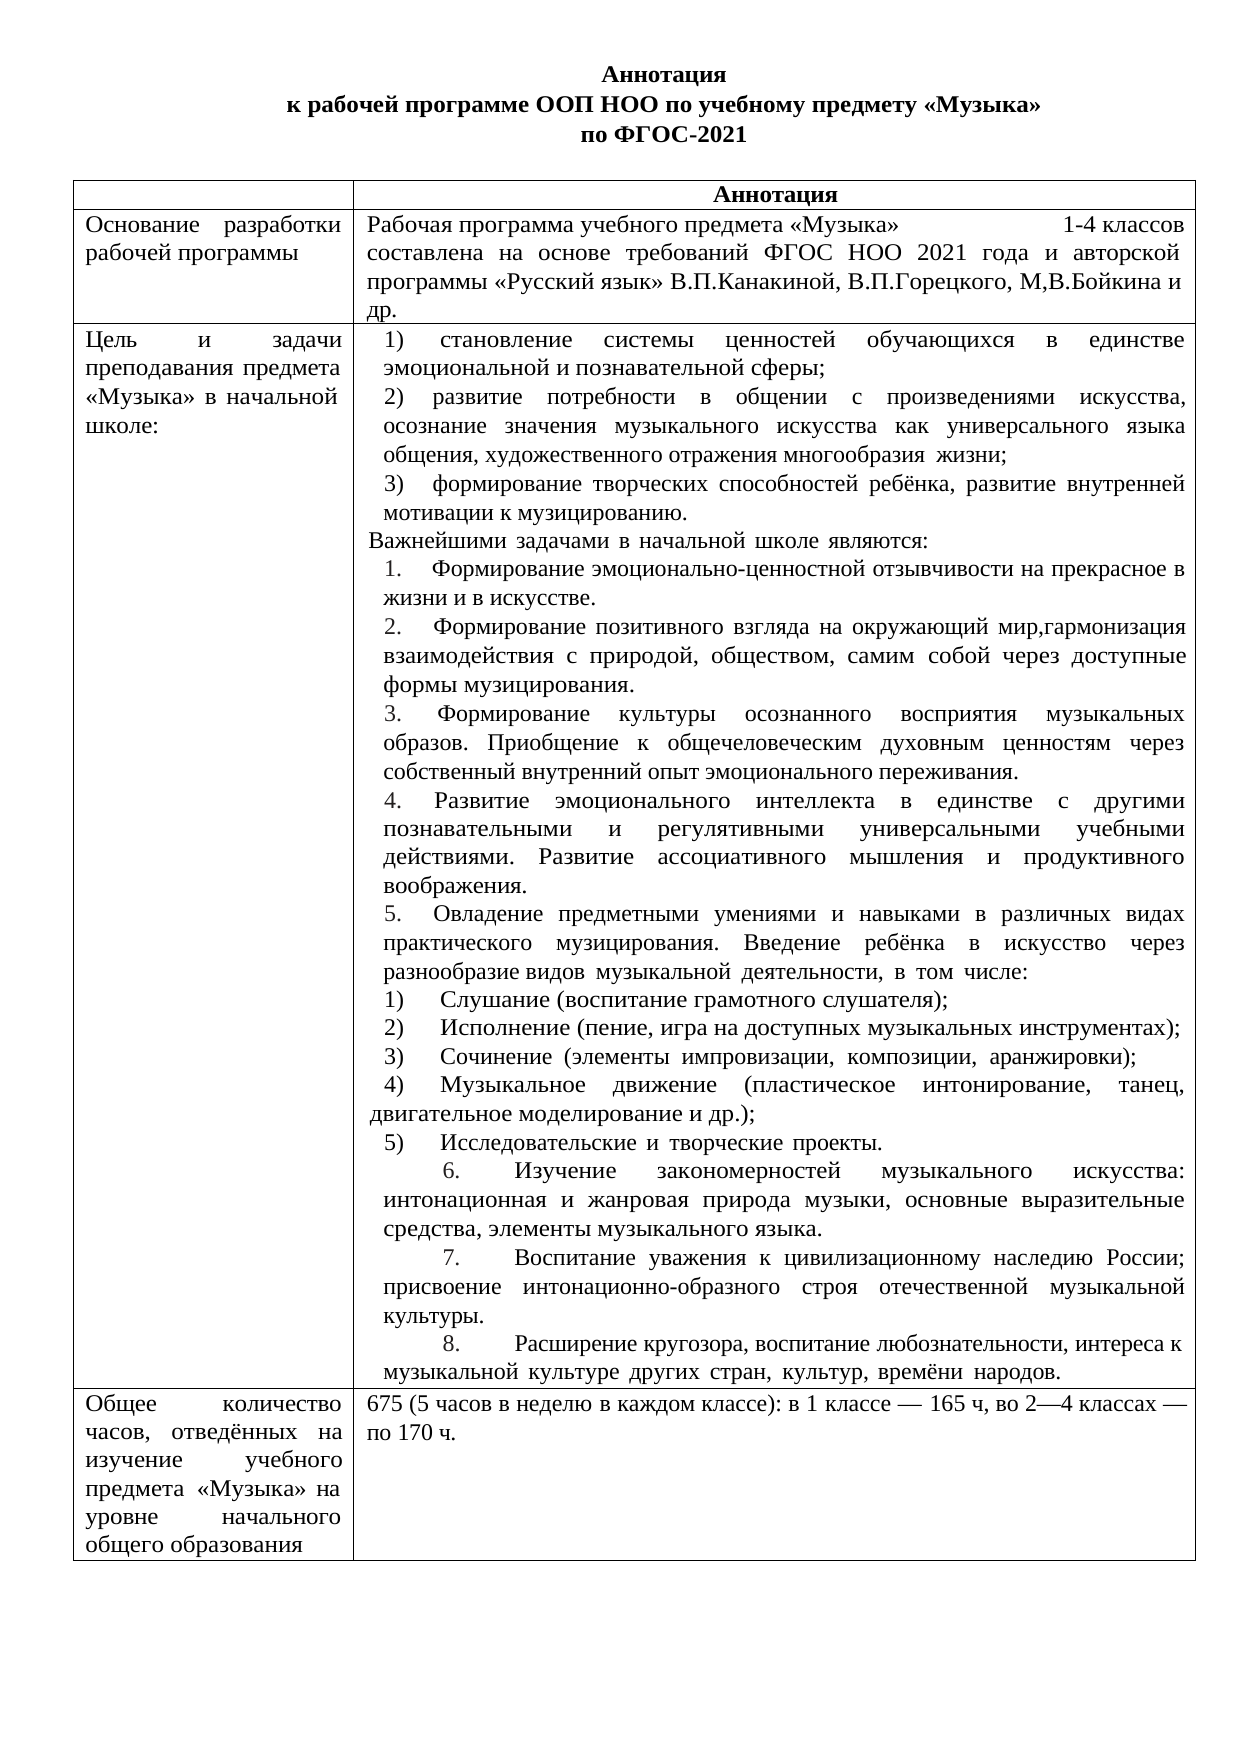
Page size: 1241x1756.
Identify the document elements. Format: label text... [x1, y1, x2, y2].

table_cell 675 (5 часов в неделю в каждом классе): в 1 классе — 165 ч, во 2—4 классах — по 170 ч. [354, 1389, 1195, 1560]
table_cell Общее количество часов, отведённых на изучение учебного предмета «Музыка» на уровне начального общего образования [74, 1389, 353, 1560]
text Аннотация [279, 60, 1049, 88]
table_header [74, 181, 353, 209]
table_cell становление системы ценностей обучающихся в единстве эмоциональной и познавательной сферы; развитие потребности в общении с произведениями искусства, осознание значения музыкального искусства как универсального языка общения, художественного отражения многообразия жизни; формирование творческих способностей ребёнка, развитие внутренней мотивации к музицированию. Важнейшими задачами в начальной школе являются: Формирование эмоционально-ценностной отзывчивости на прекрасное в жизни и в искусстве. Формирование позитивного взгляда на окружающий мир,гармонизация взаимодействия с природой, обществом, самим собой через доступные формы музицирования. Формирование культуры осознанного восприятия музыкальных образов. Приобщение к общечеловеческим духовным ценностям через собственный внутренний опыт эмоционального переживания. Развитие эмоционального интеллекта в единстве с другими познавательными и регулятивными универсальными учебными действиями. Развитие ассоциативного мышления и продуктивного воображения. Овладение предметными умениями и навыками в различных видах практического музицирования. Введение ребёнка в искусство через разнообразие видов музыкальной деятельности, в том числе: Слушание (воспитание грамотного слушателя); Исполнение (пение, игра на доступных музыкальных инструментах); Сочинение (элементы импровизации, композиции, аранжировки); Музыкальное движение (пластическое интонирование, танец, двигательное моделирование и др.); Исследовательские и творческие проекты. Изучение закономерностей музыкального искусства: интонационная и жанровая природа музыки, основные выразительные средства, элементы музыкального языка. Воспитание уважения к цивилизационному наследию России; присвоение интонационно-образного строя отечественной музыкальной культуры. Расширение кругозора, воспитание любознательности, интереса к музыкальной культуре других стран, культур, времёни народов. [354, 324, 1195, 1387]
text к рабочей программе ООП НОО по учебному предмету «Музыка» по ФГОС-2021 [279, 90, 1049, 147]
table_cell Основание разработки рабочей программы [74, 210, 353, 323]
table_cell Цель и задачи преподавания предмета «Музыка» в начальной школе: [74, 324, 353, 1387]
table_header Аннотация [354, 181, 1195, 209]
table_cell Рабочая программа учебного предмета «Музыка» 1-4 классов составлена на основе требований ФГОС НОО 2021 года и авторской программы «Русский язык» В.П.Канакиной, В.П.Горецкого, М,В.Бойкина и др. [354, 210, 1195, 323]
